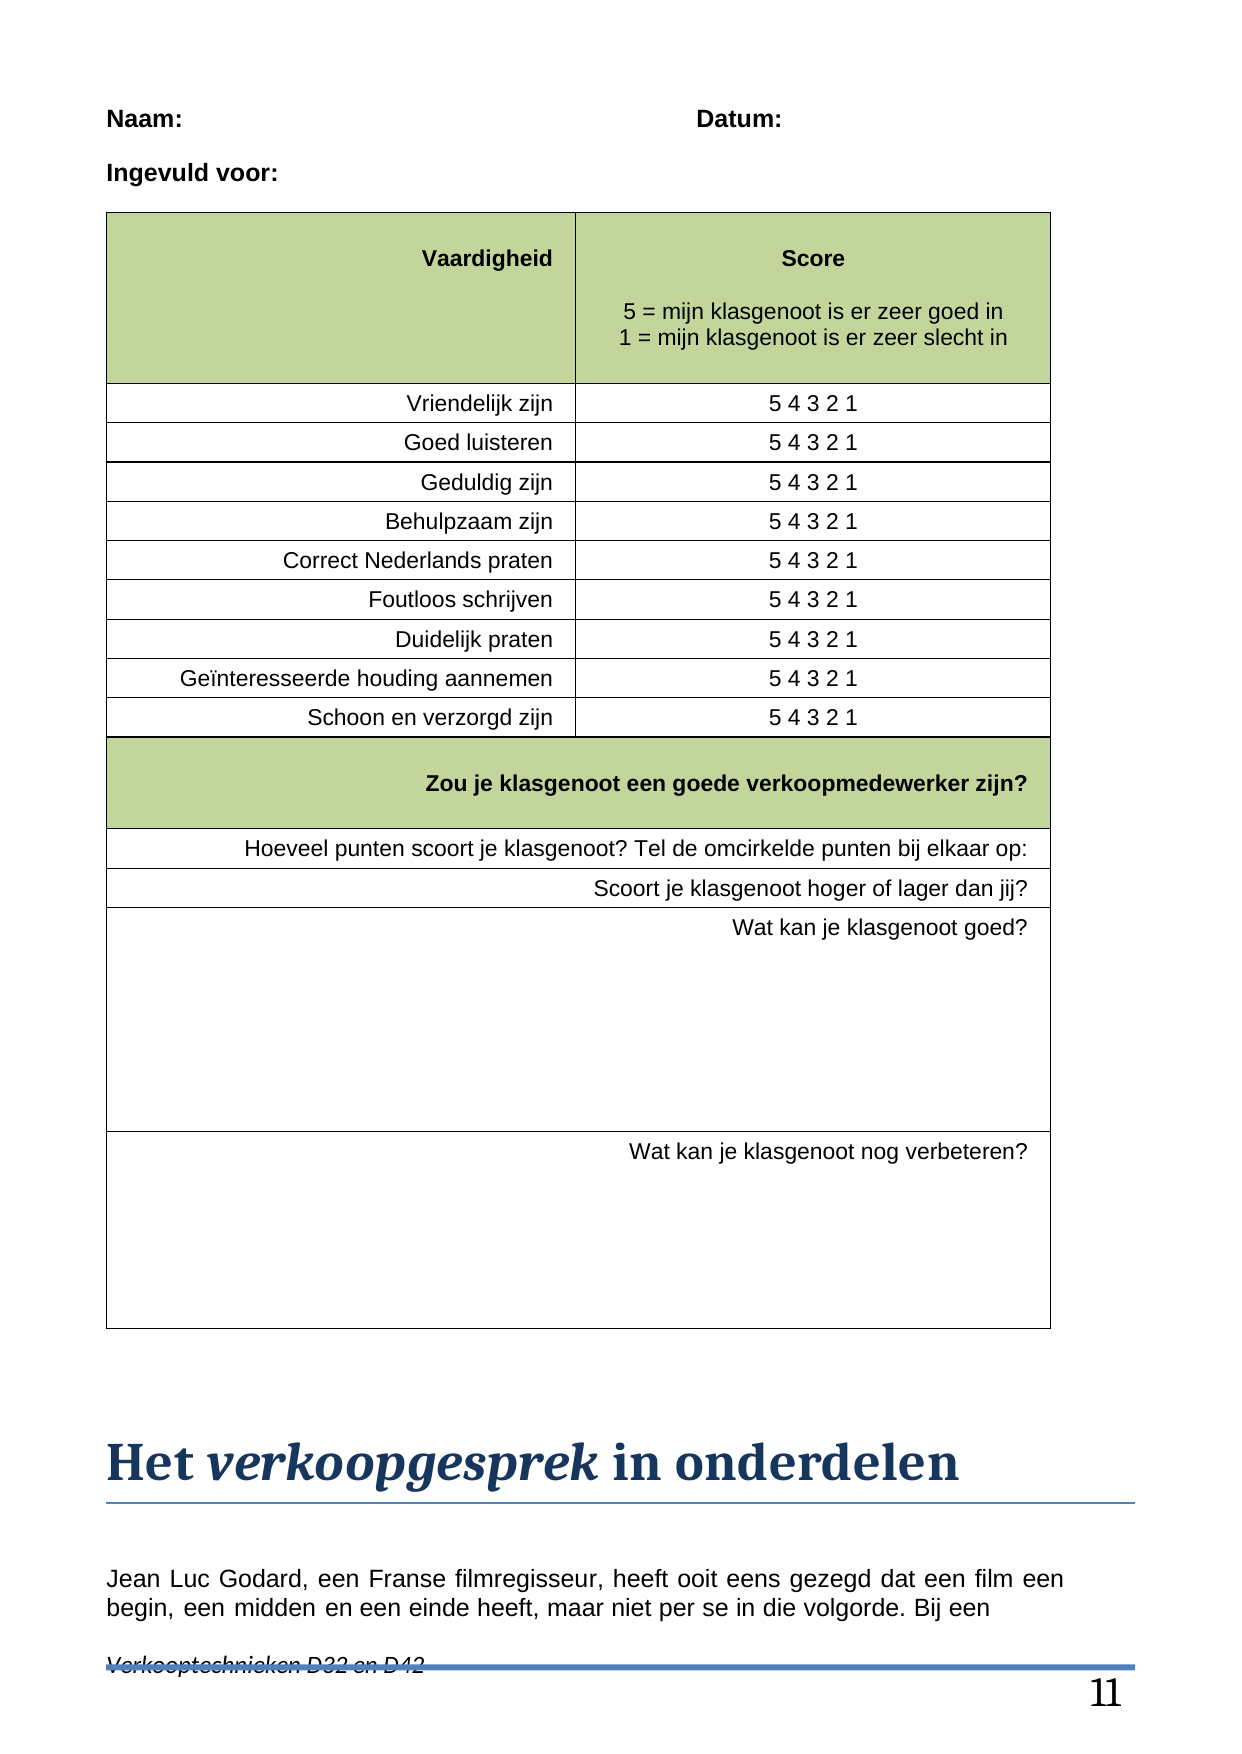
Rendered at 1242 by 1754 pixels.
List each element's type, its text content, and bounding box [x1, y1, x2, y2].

table_cell Vriendelijk zijn [107, 384, 575, 422]
table_cell Geduldig zijn [107, 463, 575, 501]
table_cell Hoeveel punten scoort je klasgenoot? Tel de omcirkelde punten bij elkaar op: [107, 829, 1050, 868]
table_cell Behulpzaam zijn [107, 502, 575, 540]
table_cell 5 4 3 2 1 [576, 620, 1050, 658]
table_cell Foutloos schrijven [107, 580, 575, 618]
table_cell 5 4 3 2 1 [576, 384, 1050, 422]
table_cell Geïnteresseerde houding aannemen [107, 659, 575, 697]
table_cell Duidelijk praten [107, 620, 575, 658]
table_cell 5 4 3 2 1 [576, 659, 1050, 697]
table_cell Correct Nederlands praten [107, 541, 575, 579]
table_cell 5 4 3 2 1 [576, 541, 1050, 579]
text Naam: Datum: [106, 104, 1135, 133]
title Het verkoopgesprek in onderdelen [106, 1431, 1135, 1502]
table_cell Scoort je klasgenoot hoger of lager dan jij? [107, 869, 1050, 907]
table_cell 5 4 3 2 1 [576, 463, 1050, 501]
table_header Score 5 = mijn klasgenoot is er zeer goed in 1 = mijn klasgenoot is er zeer slecht in [576, 213, 1050, 383]
table_cell 5 4 3 2 1 [576, 502, 1050, 540]
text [106, 1564, 1135, 1621]
table_header Vaardigheid [107, 213, 575, 383]
table_cell 5 4 3 2 1 [576, 423, 1050, 461]
table_cell Goed luisteren [107, 423, 575, 461]
table_cell 5 4 3 2 1 [576, 698, 1050, 736]
table_cell Wat kan je klasgenoot nog verbeteren? [107, 1132, 1050, 1328]
text Ingevuld voor: [106, 158, 1135, 187]
table_cell 5 4 3 2 1 [576, 580, 1050, 618]
table_cell Wat kan je klasgenoot goed? [107, 908, 1050, 1131]
table_cell Schoon en verzorgd zijn [107, 698, 575, 736]
table_cell Zou je klasgenoot een goede verkoopmedewerker zijn? [107, 738, 1050, 828]
